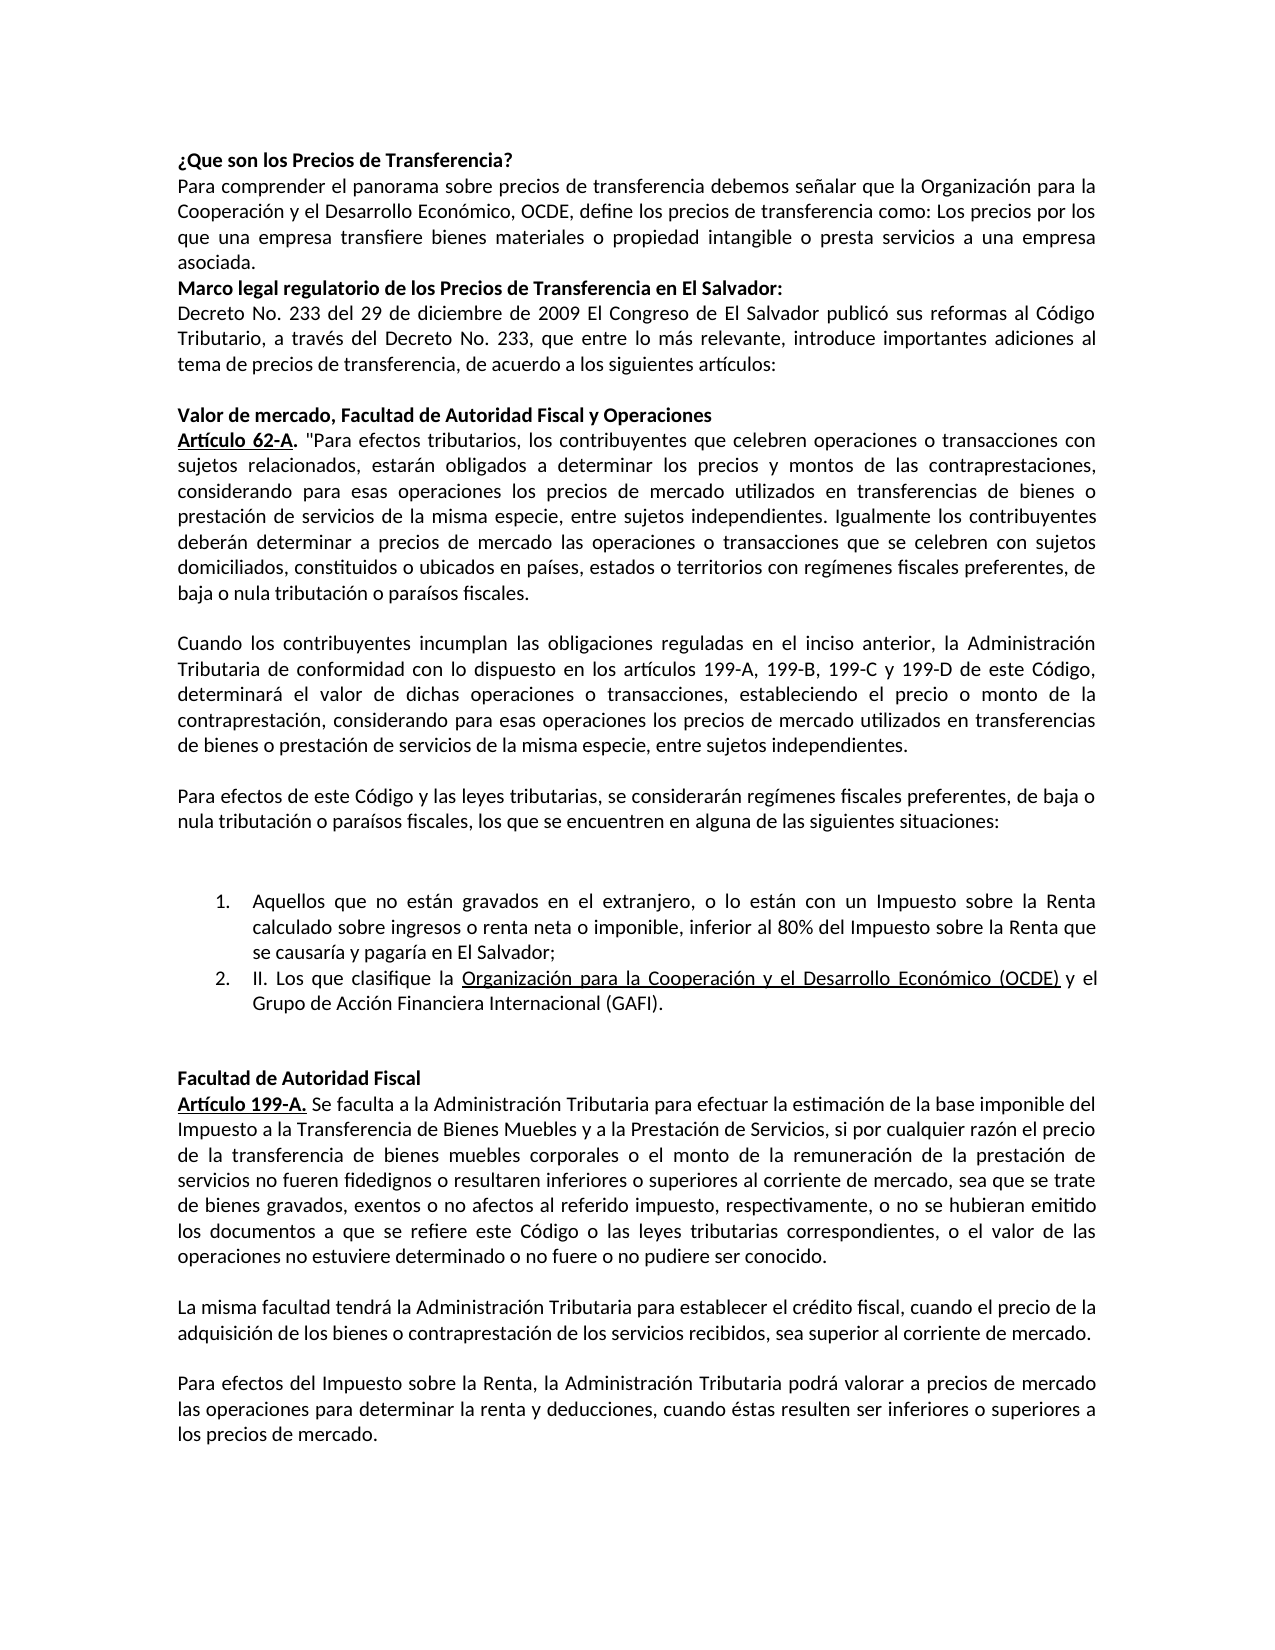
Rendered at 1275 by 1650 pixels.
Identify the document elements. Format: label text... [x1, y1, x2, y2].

list II. Los que clasifique la Organización para la Cooperación y el Desarrollo Económico (OCDE) y el Grupo de Acción Financiera Internacional (GAFI). [215, 965, 1098, 1016]
text La misma facultad tendrá la Administración Tributaria para establecer el crédito fiscal, cuando el precio de la adquisición de los bienes o contraprestación de los servicios recibidos, sea superior al corriente de mercado. [177, 1294, 1098, 1345]
text Para comprender el panorama sobre precios de transferencia debemos señalar que la Organización para la Cooperación y el Desarrollo Económico, OCDE, define los precios de transferencia como: Los precios por los que una empresa transfiere bienes materiales o propiedad intangible o presta servicios a una empresa asociada. [177, 173, 1098, 275]
text Cuando los contribuyentes incumplan las obligaciones reguladas en el inciso anterior, la Administración Tributaria de conformidad con lo dispuesto en los artículos 199-A, 199-B, 199-C y 199-D de este Código, determinará el valor de dichas operaciones o transacciones, estableciendo el precio o monto de la contraprestación, considerando para esas operaciones los precios de mercado utilizados en transferencias de bienes o prestación de servicios de la misma especie, entre sujetos independientes. [177, 631, 1098, 758]
text Para efectos del Impuesto sobre la Renta, la Administración Tributaria podrá valorar a precios de mercado las operaciones para determinar la renta y deducciones, cuando éstas resulten ser inferiores o superiores a los precios de mercado. [177, 1371, 1098, 1447]
text Decreto No. 233 del 29 de diciembre de 2009 El Congreso de El Salvador publicó sus reformas al Código Tributario, a través del Decreto No. 233, que entre lo más relevante, introduce importantes adiciones al tema de precios de transferencia, de acuerdo a los siguientes artículos: [177, 300, 1098, 376]
text Valor de mercado, Facultad de Autoridad Fiscal y Operaciones [177, 402, 1098, 427]
text Para efectos de este Código y las leyes tributarias, se considerarán regímenes fiscales preferentes, de baja o nula tributación o paraísos fiscales, los que se encuentren en alguna de las siguientes situaciones: [177, 783, 1098, 834]
text Marco legal regulatorio de los Precios de Transferencia en El Salvador: [177, 275, 1098, 300]
text ¿Que son los Precios de Transferencia? [177, 148, 1098, 173]
text Artículo 62-A. "Para efectos tributarios, los contribuyentes que celebren operaciones o transacciones con sujetos relacionados, estarán obligados a determinar los precios y montos de las contraprestaciones, considerando para esas operaciones los precios de mercado utilizados en transferencias de bienes o prestación de servicios de la misma especie, entre sujetos independientes. Igualmente los contribuyentes deberán determinar a precios de mercado las operaciones o transacciones que se celebren con sujetos domiciliados, constituidos o ubicados en países, estados o territorios con regímenes fiscales preferentes, de baja o nula tributación o paraísos fiscales. [177, 427, 1098, 605]
list Aquellos que no están gravados en el extranjero, o lo están con un Impuesto sobre la Renta calculado sobre ingresos o renta neta o imponible, inferior al 80% del Impuesto sobre la Renta que se causaría y pagaría en El Salvador; [215, 888, 1098, 965]
text Facultad de Autoridad Fiscal [177, 1066, 1098, 1091]
text Artículo 199-A. Se faculta a la Administración Tributaria para efectuar la estimación de la base imponible del Impuesto a la Transferencia de Bienes Muebles y a la Prestación de Servicios, si por cualquier razón el precio de la transferencia de bienes muebles corporales o el monto de la remuneración de la prestación de servicios no fueren fidedignos o resultaren inferiores o superiores al corriente de mercado, sea que se trate de bienes gravados, exentos o no afectos al referido impuesto, respectivamente, o no se hubieran emitido los documentos a que se refiere este Código o las leyes tributarias correspondientes, o el valor de las operaciones no estuviere determinado o no fuere o no pudiere ser conocido. [177, 1091, 1098, 1269]
